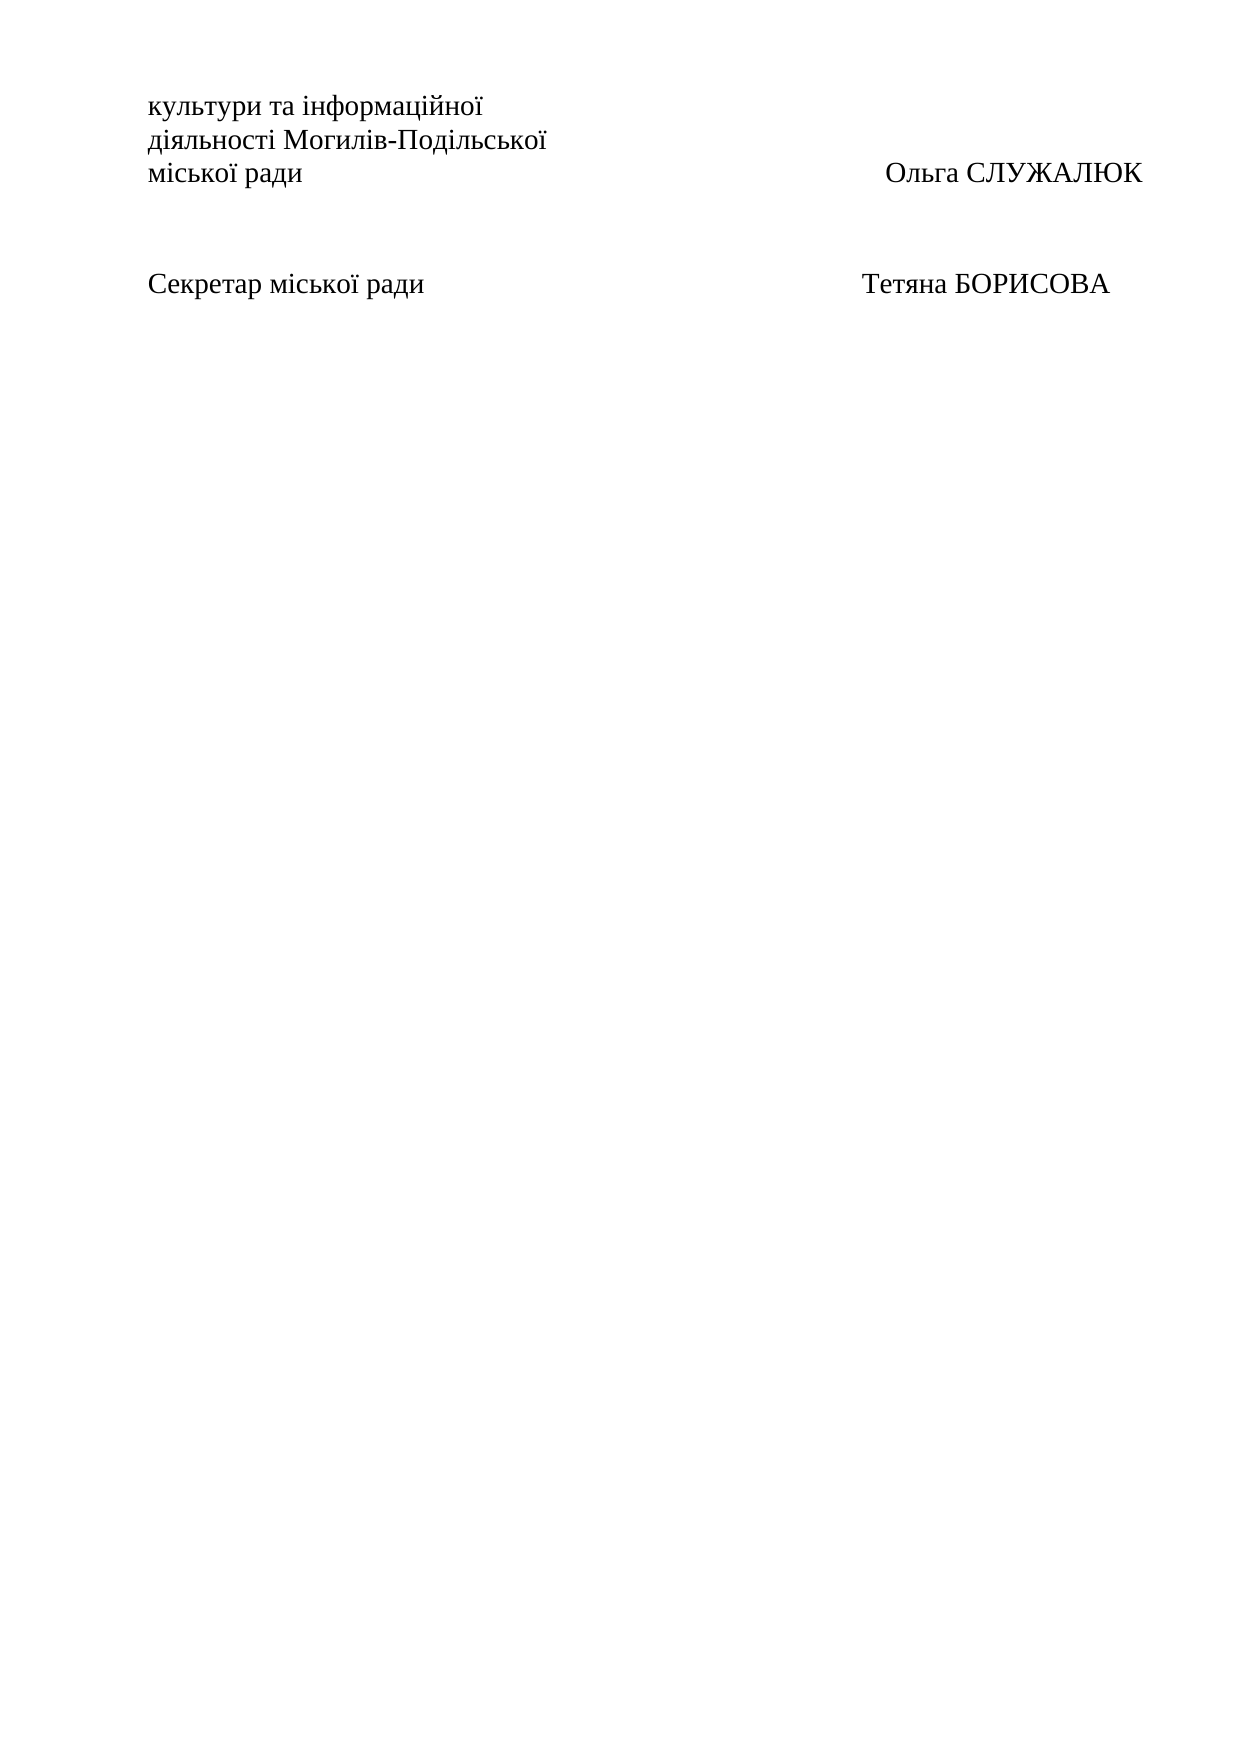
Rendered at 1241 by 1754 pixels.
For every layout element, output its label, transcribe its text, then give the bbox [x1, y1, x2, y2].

text міської ради Ольга СЛУЖАЛЮК [88, 156, 1152, 189]
text Секретар міської ради Тетяна БОРИСОВА [148, 266, 1152, 300]
text діяльності Могилів-Подільської [88, 122, 1152, 156]
text культури та інформаційної [88, 88, 1152, 122]
